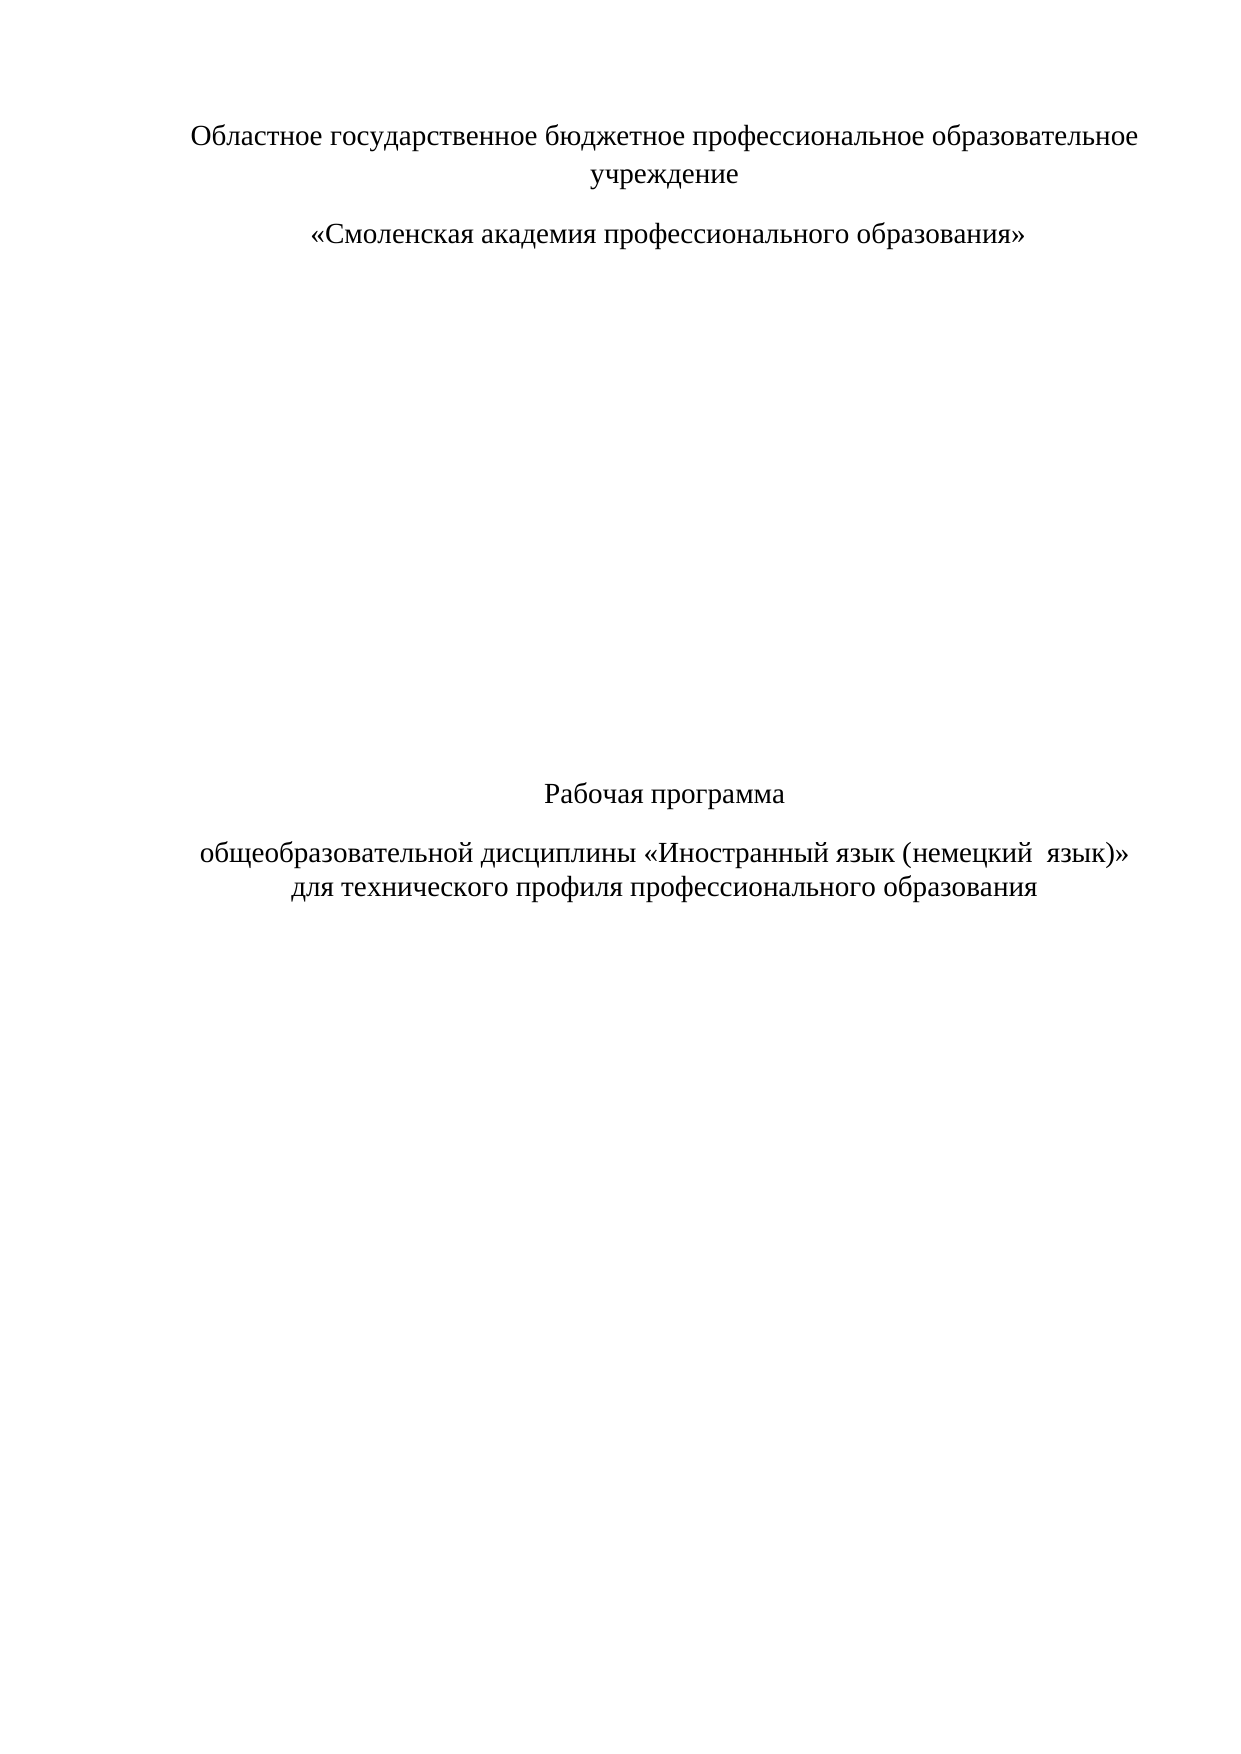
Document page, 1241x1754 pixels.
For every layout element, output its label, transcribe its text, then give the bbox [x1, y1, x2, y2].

text для технического профиля профессионального образования [177, 869, 1152, 903]
text Областное государственное бюджетное профессиональное образовательное учреждение [177, 118, 1152, 190]
text общеобразовательной дисциплины «Иностранный язык (немецкий язык)» [177, 836, 1152, 869]
text «Смоленская академия профессионального образования» [177, 216, 1152, 249]
text Рабочая программа [177, 776, 1152, 810]
